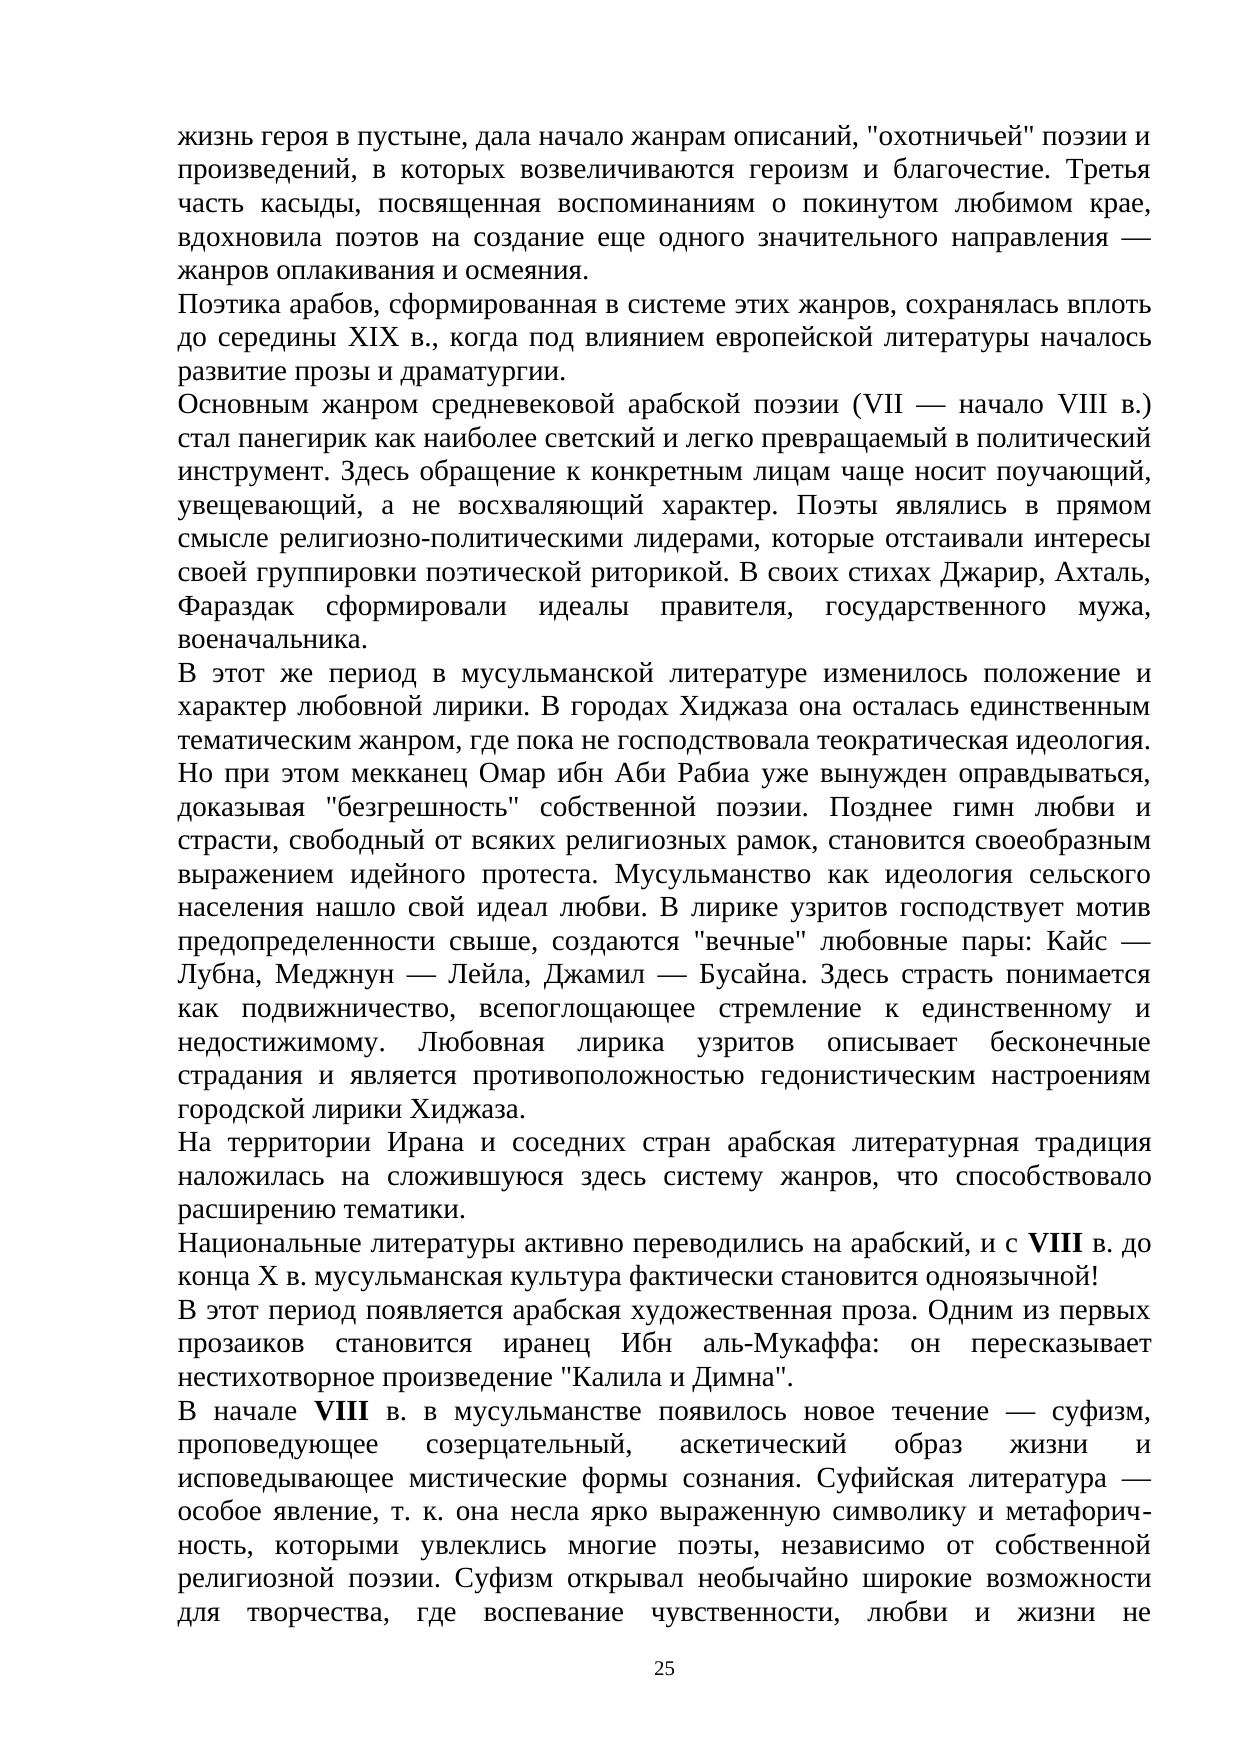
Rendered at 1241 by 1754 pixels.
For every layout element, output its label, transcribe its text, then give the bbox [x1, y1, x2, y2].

text Основным жанром средневековой арабской поэзии (VII — начало VIII в.) стал панегирик как наиболее светский и легко превращаемый в политический инструмент. Здесь обращение к конкретным лицам чаще носит поучающий, увещевающий, а не восхваляющий характер. Поэты являлись в прямом смысле религиозно-политическими лидерами, которые отстаивали интересы своей группировки поэтической риторикой. В своих стихах Джарир, Ахталь, Фараздак сформировали идеалы правителя, государственного мужа, военачальника. [177, 386, 1152, 655]
text Национальные литературы активно переводились на арабский, и с VIII в. до конца X в. мусульманская культура фактически становится одноязычной! [177, 1225, 1152, 1292]
text В этот же период в мусульманской литературе изменилось положение и характер любовной лирики. В городах Хиджаза она осталась единственным тематическим жанром, где пока не господствовала теократическая идеология. Но при этом мекканец Омар ибн Аби Рабиа уже вынужден оправдываться, доказывая "безгрешность" собственной поэзии. Позднее гимн любви и страсти, свободный от всяких религиозных рамок, становится своеобразным выражением идейного протеста. Мусульманство как идеология сельского населения нашло свой идеал любви. В лирике узритов господствует мотив предопределенности свыше, создаются "вечные" любовные пары: Кайс — Лубна, Меджнун — Лейла, Джамил — Бусайна. Здесь страсть понимается как подвижничество, всепоглощающее стремление к единственному и недостижимому. Любовная лирика узритов описывает бесконечные страдания и является противоположностью гедонистическим настроениям городской лирики Хиджаза. [177, 655, 1152, 1124]
text В этот период появляется арабская художественная проза. Одним из первых прозаиков становится иранец Ибн аль-Мукаффа: он пересказывает нестихотворное произведение "Калила и Димна". [177, 1292, 1152, 1393]
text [177, 118, 1152, 286]
text На территории Ирана и соседних стран арабская литературная традиция наложилась на сложившуюся здесь систему жанров, что способствовало расширению тематики. [177, 1124, 1152, 1225]
text Поэтика арабов, сформированная в системе этих жанров, сохранялась вплоть до середины XIX в., когда под влиянием европейской литературы началось развитие прозы и драматургии. [177, 286, 1152, 386]
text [177, 1393, 1152, 1627]
